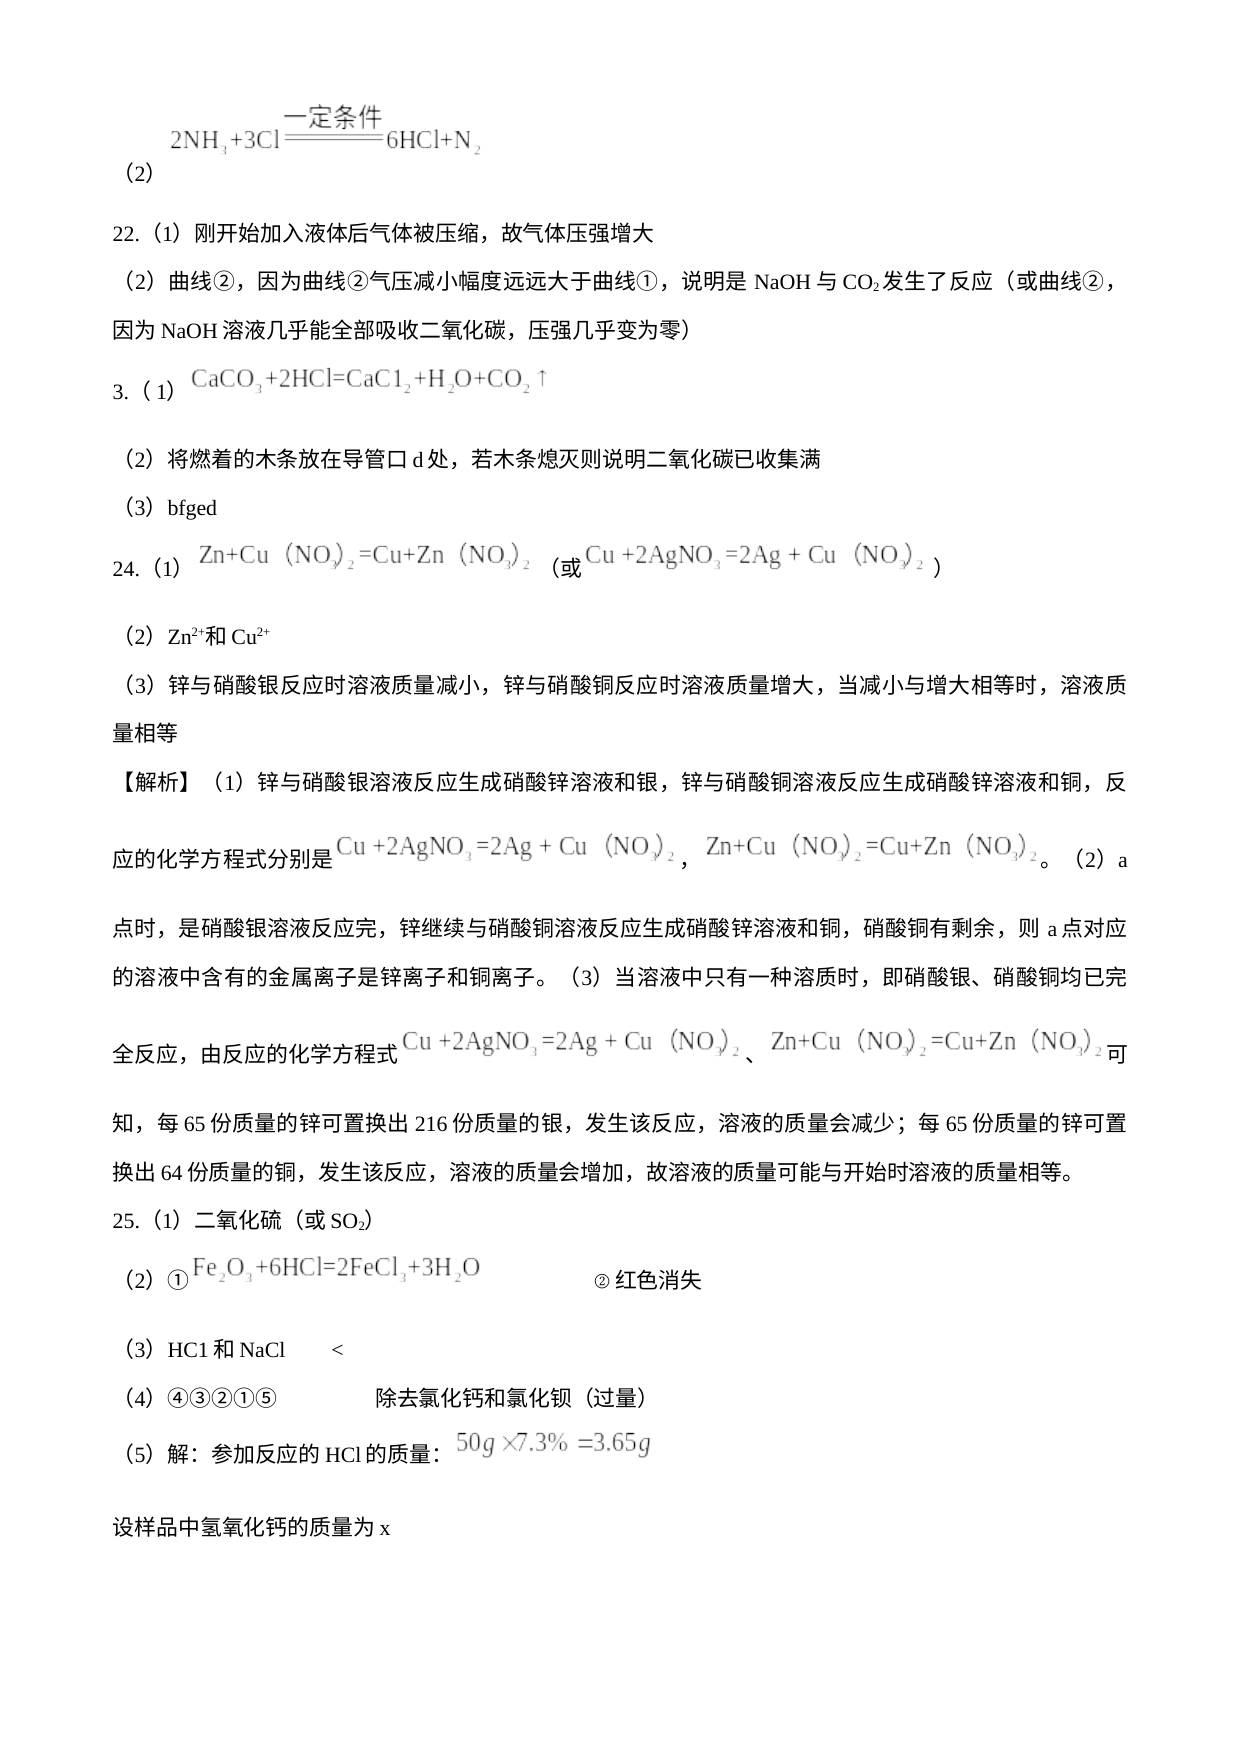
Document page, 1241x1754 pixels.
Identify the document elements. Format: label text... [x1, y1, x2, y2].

text （2） [112, 102, 1128, 199]
text 3.（ 1） [112, 361, 1128, 426]
text 25.（1）二氧化硫（或SO2） [112, 1203, 1128, 1235]
text 24.（1） （或 ） [112, 538, 1128, 603]
text （5）解：参加反应的HCl的质量： [112, 1428, 1128, 1493]
text 22.（1）刚开始加入液体后气体被压缩，故气体压强增大 [112, 215, 1128, 248]
text （2）Zn2+和Cu2+ [112, 619, 1128, 651]
text （2）① ②红色消失 [112, 1251, 1128, 1316]
text （2）曲线②，因为曲线②气压减小幅度远远大于曲线①，说明是NaOH与CO2发生了反应（或曲线②，因为NaOH溶液几乎能全部吸收二氧化碳，压强几乎变为零） [112, 263, 1128, 345]
text （4）④③②①⑤ 除去氯化钙和氯化钡（过量） [112, 1380, 1128, 1413]
text （2）将燃着的木条放在导管口d处，若木条熄灭则说明二氧化碳已收集满 [112, 441, 1128, 474]
text （3）锌与硝酸银反应时溶液质量减小，锌与硝酸铜反应时溶液质量增大，当减小与增大相等时，溶液质量相等 [112, 667, 1128, 748]
text （3）HC1和NaCl < [112, 1332, 1128, 1364]
text 设样品中氢氧化钙的质量为x [112, 1509, 1128, 1542]
text （3）bfged [112, 490, 1128, 522]
text 【解析】（1）锌与硝酸银溶液反应生成硝酸锌溶液和银，锌与硝酸铜溶液反应生成硝酸锌溶液和铜，反应的化学方程式分别是，。（2）a点时，是硝酸银溶液反应完，锌继续与硝酸铜溶液反应生成硝酸锌溶液和铜，硝酸铜有剩余，则a点对应的溶液中含有的金属离子是锌离子和铜离子。（3）当溶液中只有一种溶质时，即硝酸银、硝酸铜均已完全反应，由反应的化学方程式、可知，每65份质量的锌可置换出216份质量的银，发生该反应，溶液的质量会减少；每65份质量的锌可置换出64份质量的铜，发生该反应，溶液的质量会增加，故溶液的质量可能与开始时溶液的质量相等。 [112, 764, 1128, 1187]
